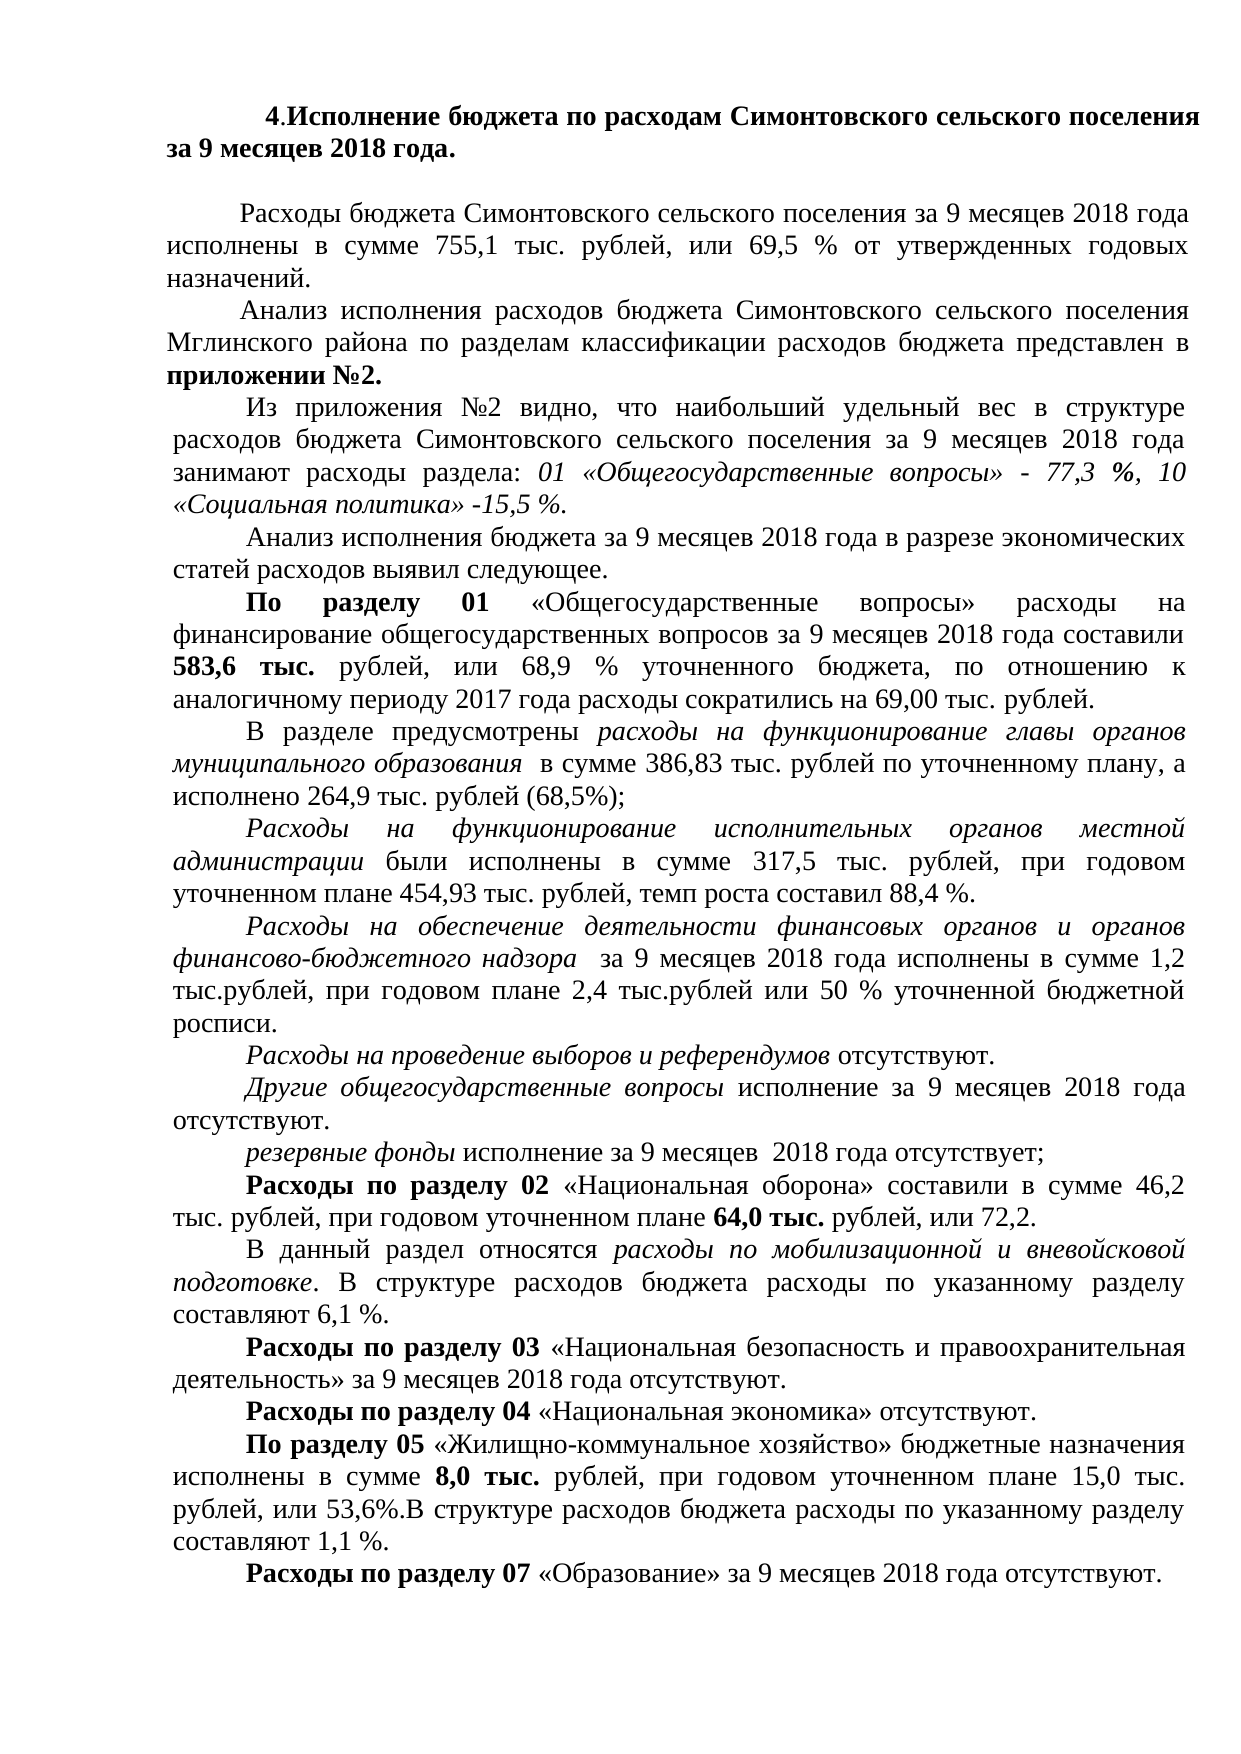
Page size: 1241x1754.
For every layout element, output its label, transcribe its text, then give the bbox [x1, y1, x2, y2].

text В разделе предусмотрены расходы на функционирование главы органов муниципального образования в сумме 386,83 тыс. рублей по уточненному плану, а исполнено 264,9 тыс. рублей (68,5%); [173, 714, 1186, 811]
text По разделу 01 «Общегосударственные вопросы» расходы на финансирование общегосударственных вопросов за 9 месяцев 2018 года составили 583,6 тыс. рублей, или 68,9 % уточненного бюджета, по отношению к аналогичному периоду 2017 года расходы сократились на 69,00 тыс. рублей. [173, 584, 1186, 714]
text Расходы на обеспечение деятельности финансовых органов и органов финансово-бюджетного надзора за 9 месяцев 2018 года исполнены в сумме 1,2 тыс.рублей, при годовом плане 2,4 тыс.рублей или 50 % уточненной бюджетной росписи. [173, 908, 1186, 1038]
text В данный раздел относятся расходы по мобилизационной и вневойсковой подготовке. В структуре расходов бюджета расходы по указанному разделу составляют 6,1 %. [173, 1232, 1186, 1330]
text 4.Исполнение бюджета по расходам Симонтовского сельского поселения за 9 месяцев 2018 года. [166, 99, 1201, 163]
text Расходы на проведение выборов и референдумов отсутствуют. [173, 1038, 1186, 1071]
text Анализ исполнения расходов бюджета Симонтовского сельского поселения Мглинского района по разделам классификации расходов бюджета представлен в приложении №2. [166, 293, 1190, 390]
text Другие общегосударственные вопросы исполнение за 9 месяцев 2018 года отсутствуют. [173, 1071, 1186, 1135]
text Расходы по разделу 07 «Образование» за 9 месяцев 2018 года отсутствуют. [173, 1556, 1186, 1589]
text Из приложения №2 видно, что наибольший удельный вес в структуре расходов бюджета Симонтовского сельского поселения за 9 месяцев 2018 года занимают расходы раздела: 01 «Общегосударственные вопросы» - 77,3 %, 10 «Социальная политика» -15,5 %. [173, 390, 1186, 520]
text По разделу 05 «Жилищно-коммунальное хозяйство» бюджетные назначения исполнены в сумме 8,0 тыс. рублей, при годовом уточненном плане 15,0 тыс. рублей, или 53,6%.В структуре расходов бюджета расходы по указанному разделу составляют 1,1 %. [173, 1427, 1186, 1556]
text Расходы бюджета Симонтовского сельского поселения за 9 месяцев 2018 года исполнены в сумме 755,1 тыс. рублей, или 69,5 % от утвержденных годовых назначений. [166, 196, 1190, 293]
text Расходы по разделу 02 «Национальная оборона» составили в сумме 46,2 тыс. рублей, при годовом уточненном плане 64,0 тыс. рублей, или 72,2. [173, 1168, 1186, 1232]
text Расходы по разделу 03 «Национальная безопасность и правоохранительная деятельность» за 9 месяцев 2018 года отсутствуют. [173, 1330, 1186, 1394]
text резервные фонды исполнение за 9 месяцев 2018 года отсутствует; [173, 1135, 1192, 1168]
text Расходы на функционирование исполнительных органов местной администрации были исполнены в сумме 317,5 тыс. рублей, при годовом уточненном плане 454,93 тыс. рублей, темп роста составил 88,4 %. [173, 811, 1186, 908]
text Анализ исполнения бюджета за 9 месяцев 2018 года в разрезе экономических статей расходов выявил следующее. [173, 520, 1186, 584]
text Расходы по разделу 04 «Национальная экономика» отсутствуют. [173, 1394, 1186, 1427]
